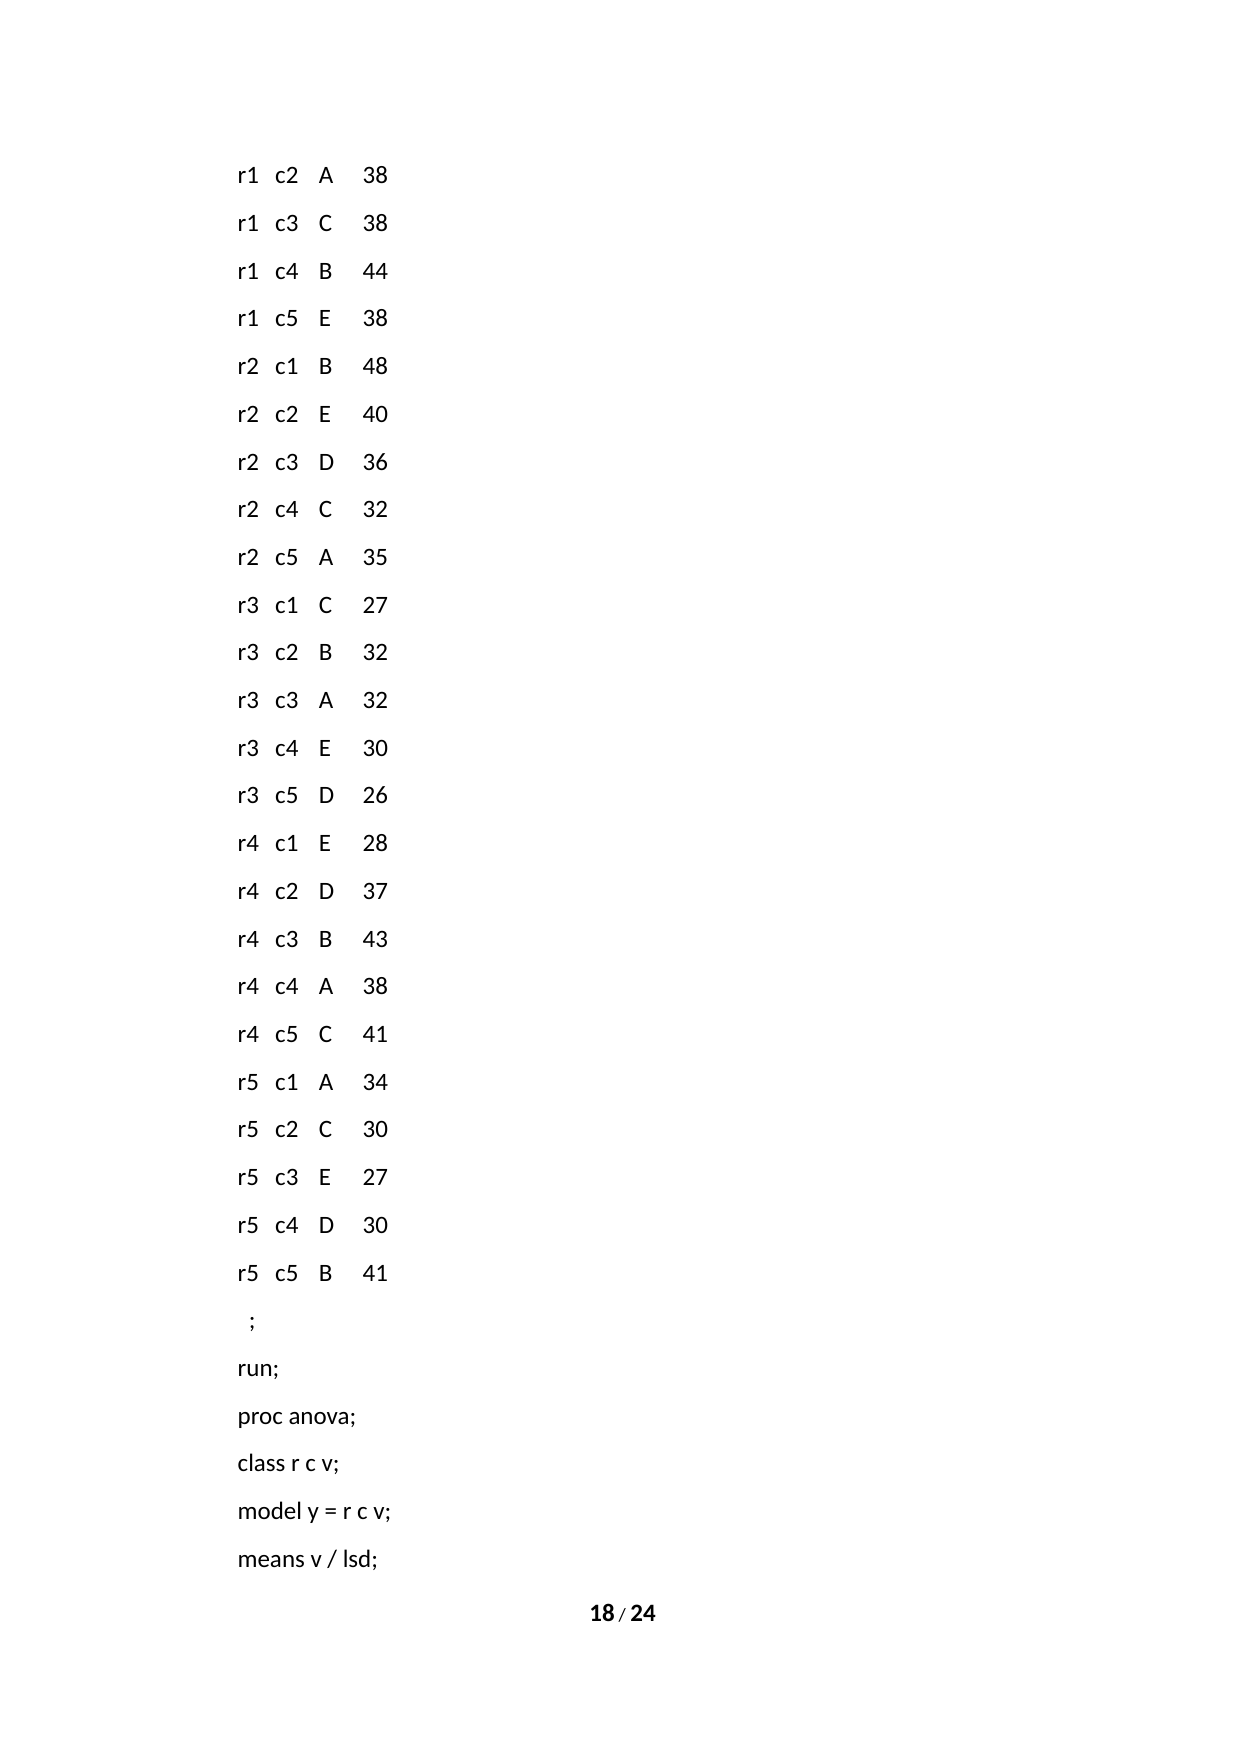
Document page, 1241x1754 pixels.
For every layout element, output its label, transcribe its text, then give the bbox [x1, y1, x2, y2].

text r1 c5 E 38 [187, 302, 1053, 334]
text r3 c2 B 32 [187, 636, 1053, 668]
text means v / lsd; [187, 1542, 1053, 1574]
text r2 c5 A 35 [187, 540, 1053, 573]
text r5 c5 B 41 [187, 1256, 1053, 1288]
text run; [187, 1351, 1053, 1384]
text r2 c3 D 36 [187, 445, 1053, 477]
text proc anova; [187, 1399, 1053, 1431]
text r4 c4 A 38 [187, 969, 1053, 1002]
text r1 c3 C 38 [187, 206, 1053, 239]
text r5 c2 C 30 [187, 1113, 1053, 1145]
text r5 c1 A 34 [187, 1065, 1053, 1097]
text ; [187, 1303, 1053, 1336]
text r2 c4 C 32 [187, 492, 1053, 525]
text model y = r c v; [187, 1494, 1053, 1527]
text r3 c1 C 27 [187, 588, 1053, 620]
text r5 c4 D 30 [187, 1208, 1053, 1241]
text r2 c1 B 48 [187, 349, 1053, 382]
text r4 c5 C 41 [187, 1017, 1053, 1050]
text r2 c2 E 40 [187, 397, 1053, 429]
text r1 c4 B 44 [187, 254, 1053, 286]
text class r c v; [187, 1447, 1053, 1479]
text r1 c2 A 38 [187, 158, 1053, 191]
text r4 c1 E 28 [187, 826, 1053, 859]
text r5 c3 E 27 [187, 1160, 1053, 1193]
text r3 c4 E 30 [187, 731, 1053, 763]
text r4 c2 D 37 [187, 874, 1053, 907]
text r3 c3 A 32 [187, 683, 1053, 716]
text r3 c5 D 26 [187, 779, 1053, 811]
text r4 c3 B 43 [187, 922, 1053, 954]
